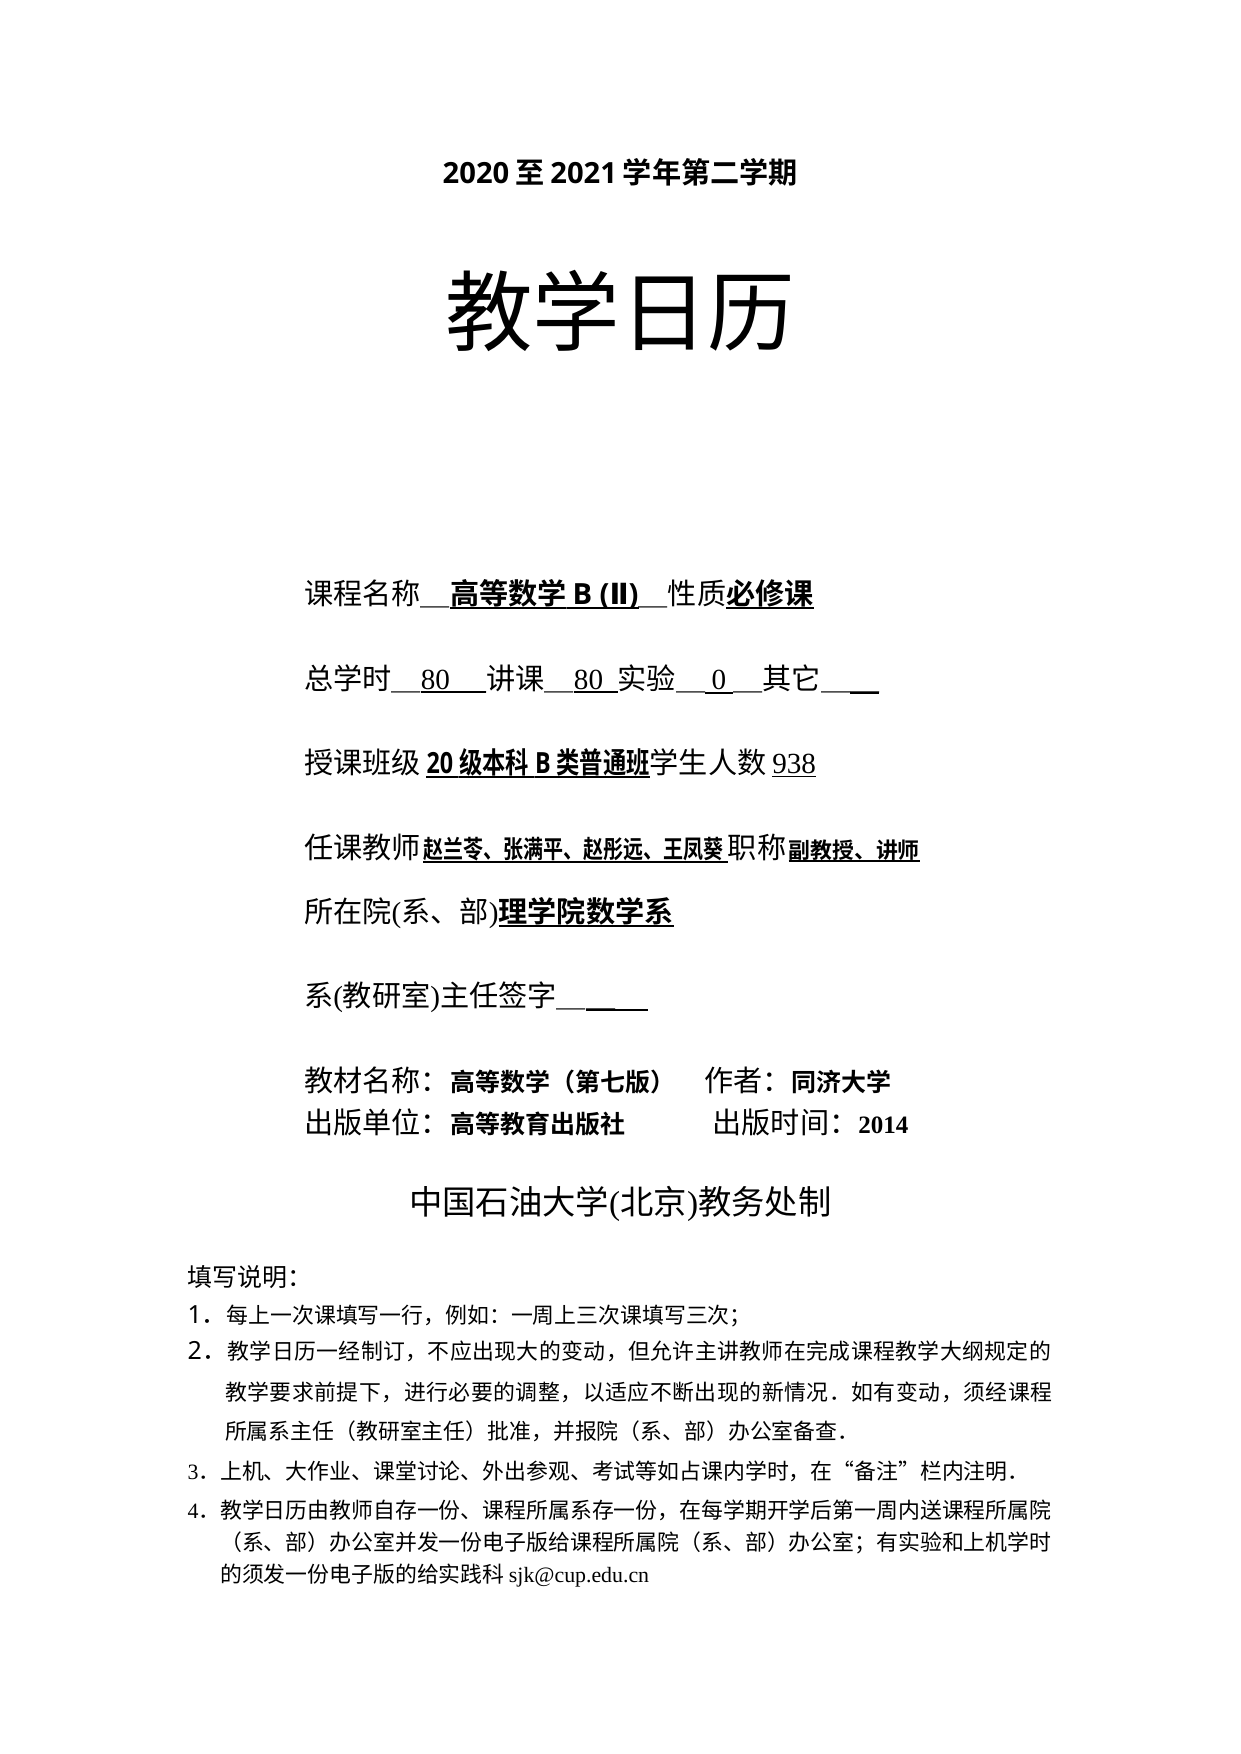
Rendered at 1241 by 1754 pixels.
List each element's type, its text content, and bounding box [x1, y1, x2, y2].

text 2020至2021学年第二学期 [187, 150, 1053, 192]
text 所在院(系、部)理学院数学系 [187, 888, 1053, 931]
text 总学时＿80 ＿讲课＿80 实验＿ 0 ＿其它＿＿ [187, 656, 1053, 698]
text 1．每上一次课填写一行，例如：一周上三次课填写三次； [187, 1294, 1053, 1330]
text 任课教师赵兰苓、张满平、赵彤远、王凤葵 职称副教授、讲师 [187, 825, 1053, 867]
text 中国石油大学(北京)教务处制 [187, 1176, 1053, 1224]
text 4．教学日历由教师自存一份、课程所属系存一份，在每学期开学后第一周内送课程所属院（系、部）办公室并发一份电子版给课程所属院（系、部）办公室；有实验和上机学时的须发一份电子版的给实践科sjk@cup.edu.cn [187, 1493, 1053, 1588]
text 授课班级20级本科B类普通班学生人数938 [187, 740, 1053, 782]
text 2．教学日历一经制订，不应出现大的变动，但允许主讲教师在完成课程教学大纲规定的教学要求前提下，进行必要的调整，以适应不断出现的新情况．如有变动，须经课程所属系主任（教研室主任）批准，并报院（系、部）办公室备查． [187, 1330, 1053, 1446]
text 出版单位：高等教育出版社 出版时间：2014 [187, 1100, 1053, 1142]
text 教学日历 [187, 243, 1053, 369]
text 教材名称：高等数学（第七版） 作者：同济大学 [187, 1057, 1053, 1100]
text 系(教研室)主任签字＿＿ [187, 973, 1053, 1015]
text 填写说明： [187, 1258, 1053, 1294]
text 3．上机、大作业、课堂讨论、外出参观、考试等如占课内学时，在“备注”栏内注明． [187, 1454, 1053, 1485]
text 课程名称＿高等数学B (Ⅱ)＿性质必修课 [187, 571, 1053, 613]
